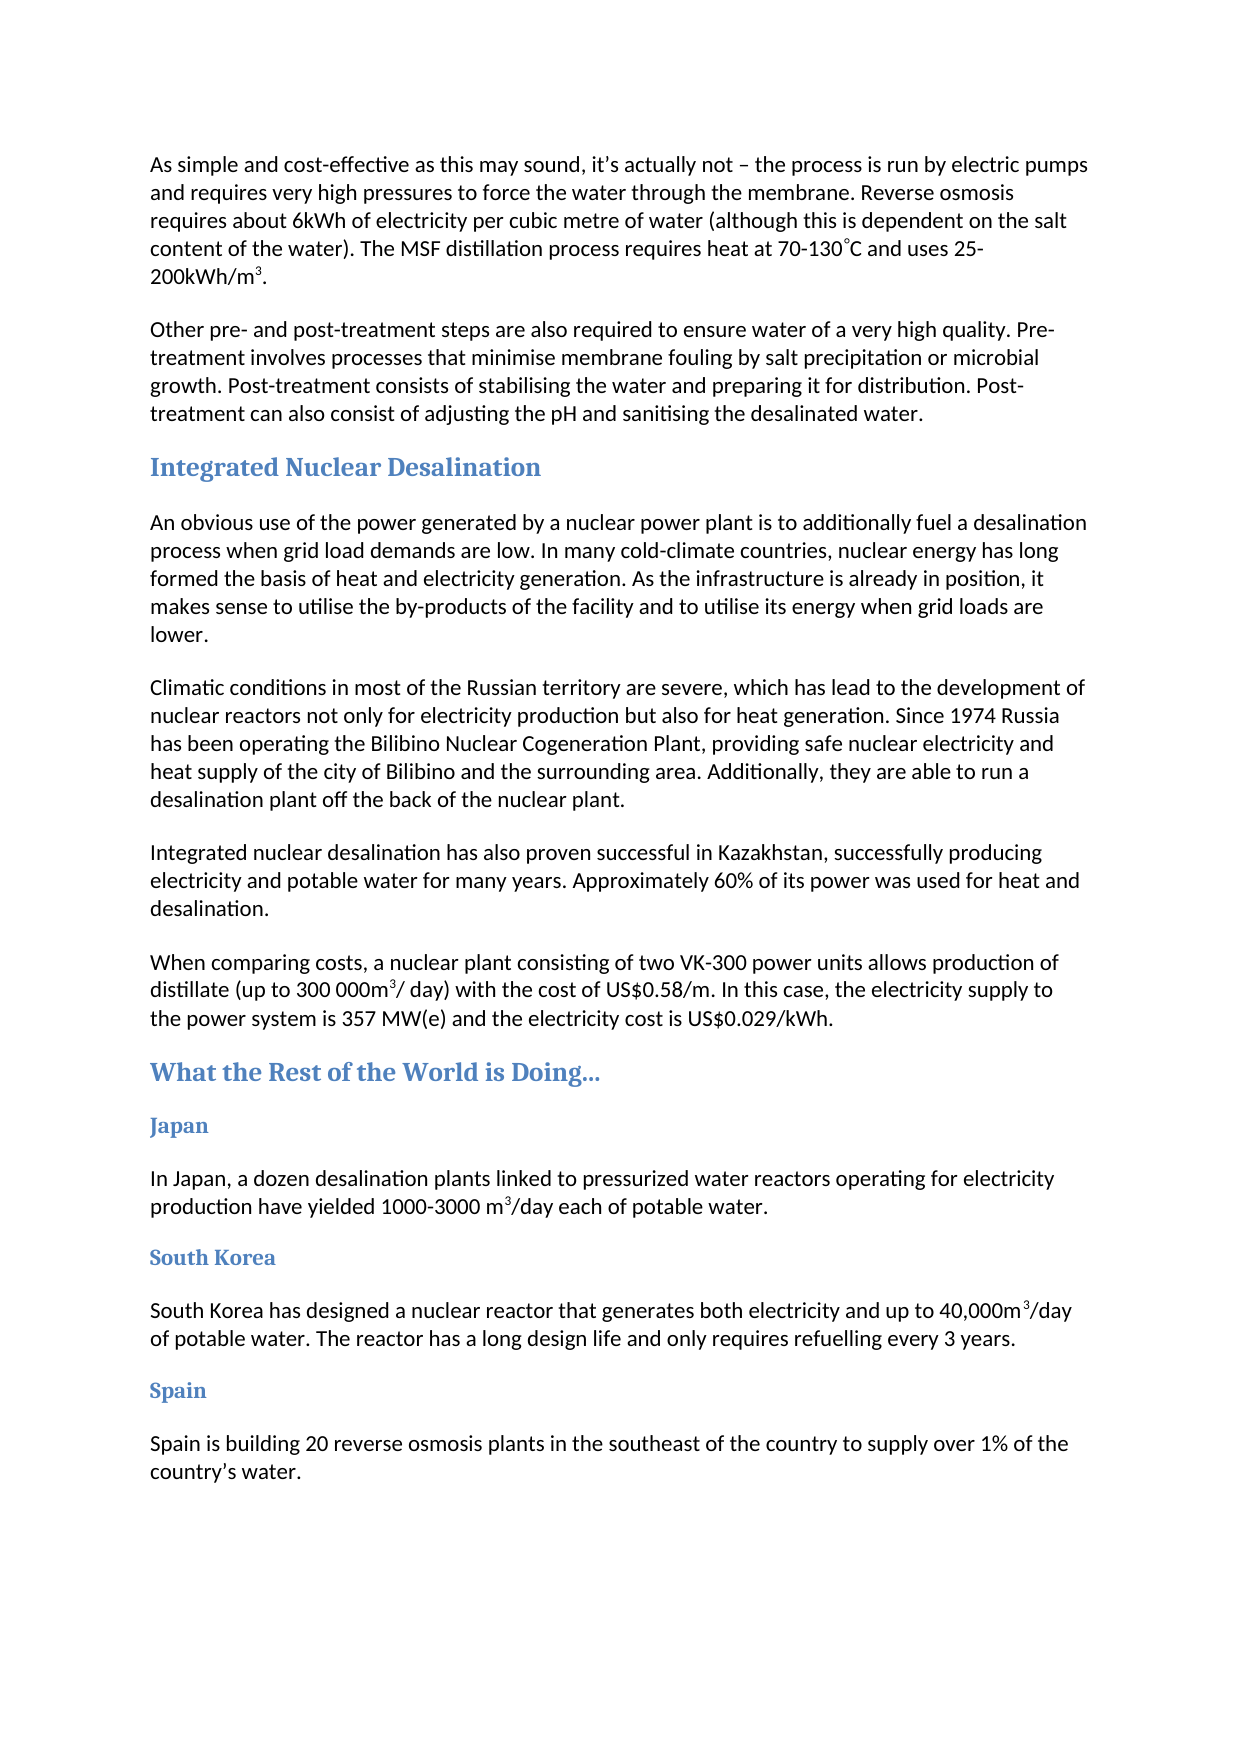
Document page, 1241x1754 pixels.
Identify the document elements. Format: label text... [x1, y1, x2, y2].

text Spain is building 20 reverse osmosis plants in the southeast of the country to supply over 1% of the country’s water. [150, 1429, 1090, 1485]
text An obvious use of the power generated by a nuclear power plant is to additionally fuel a desalination process when grid load demands are low. In many cold-climate countries, nuclear energy has long formed the basis of heat and electricity generation. As the infrastructure is already in position, it makes sense to utilise the by-products of the facility and to utilise its energy when grid loads are lower. [150, 508, 1090, 648]
text In Japan, a dozen desalination plants linked to pressurized water reactors operating for electricity production have yielded 1000-3000 m3/day each of potable water. [150, 1164, 1090, 1220]
text South Korea has designed a nuclear reactor that generates both electricity and up to 40,000m3/day of potable water. The reactor has a long design life and only requires refuelling every 3 years. [150, 1297, 1090, 1353]
text Other pre- and post-treatment steps are also required to ensure water of a very high quality. Pre-treatment involves processes that minimise membrane fouling by salt precipitation or microbial growth. Post-treatment consists of stabilising the water and preparing it for distribution. Post-treatment can also consist of adjusting the pH and sanitising the desalinated water. [150, 315, 1090, 427]
subtitle Spain [150, 1378, 1090, 1404]
subtitle What the Rest of the World is Doing... [150, 1057, 1090, 1088]
subtitle Integrated Nuclear Desalination [150, 452, 1090, 483]
text When comparing costs, a nuclear plant consisting of two VK-300 power units allows production of distillate (up to 300 000m3/ day) with the cost of US$0.58/m. In this case, the electricity supply to the power system is 357 MW(e) and the electricity cost is US$0.029/kWh. [150, 948, 1090, 1032]
subtitle Japan [150, 1113, 1090, 1139]
subtitle South Korea [150, 1245, 1090, 1272]
text Integrated nuclear desalination has also proven successful in Kazakhstan, successfully producing electricity and potable water for many years. Approximately 60% of its power was used for heat and desalination. [150, 838, 1090, 923]
text Climatic conditions in most of the Russian territory are severe, which has lead to the development of nuclear reactors not only for electricity production but also for heat generation. Since 1974 Russia has been operating the Bilibino Nuclear Cogeneration Plant, providing safe nuclear electricity and heat supply of the city of Bilibino and the surrounding area. Additionally, they are able to run a desalination plant off the back of the nuclear plant. [150, 673, 1090, 813]
text As simple and cost-effective as this may sound, it’s actually not – the process is run by electric pumps and requires very high pressures to force the water through the membrane. Reverse osmosis requires about 6kWh of electricity per cubic metre of water (although this is dependent on the salt content of the water). The MSF distillation process requires heat at 70-130C and uses 25-200kWh/m3. [150, 150, 1090, 290]
